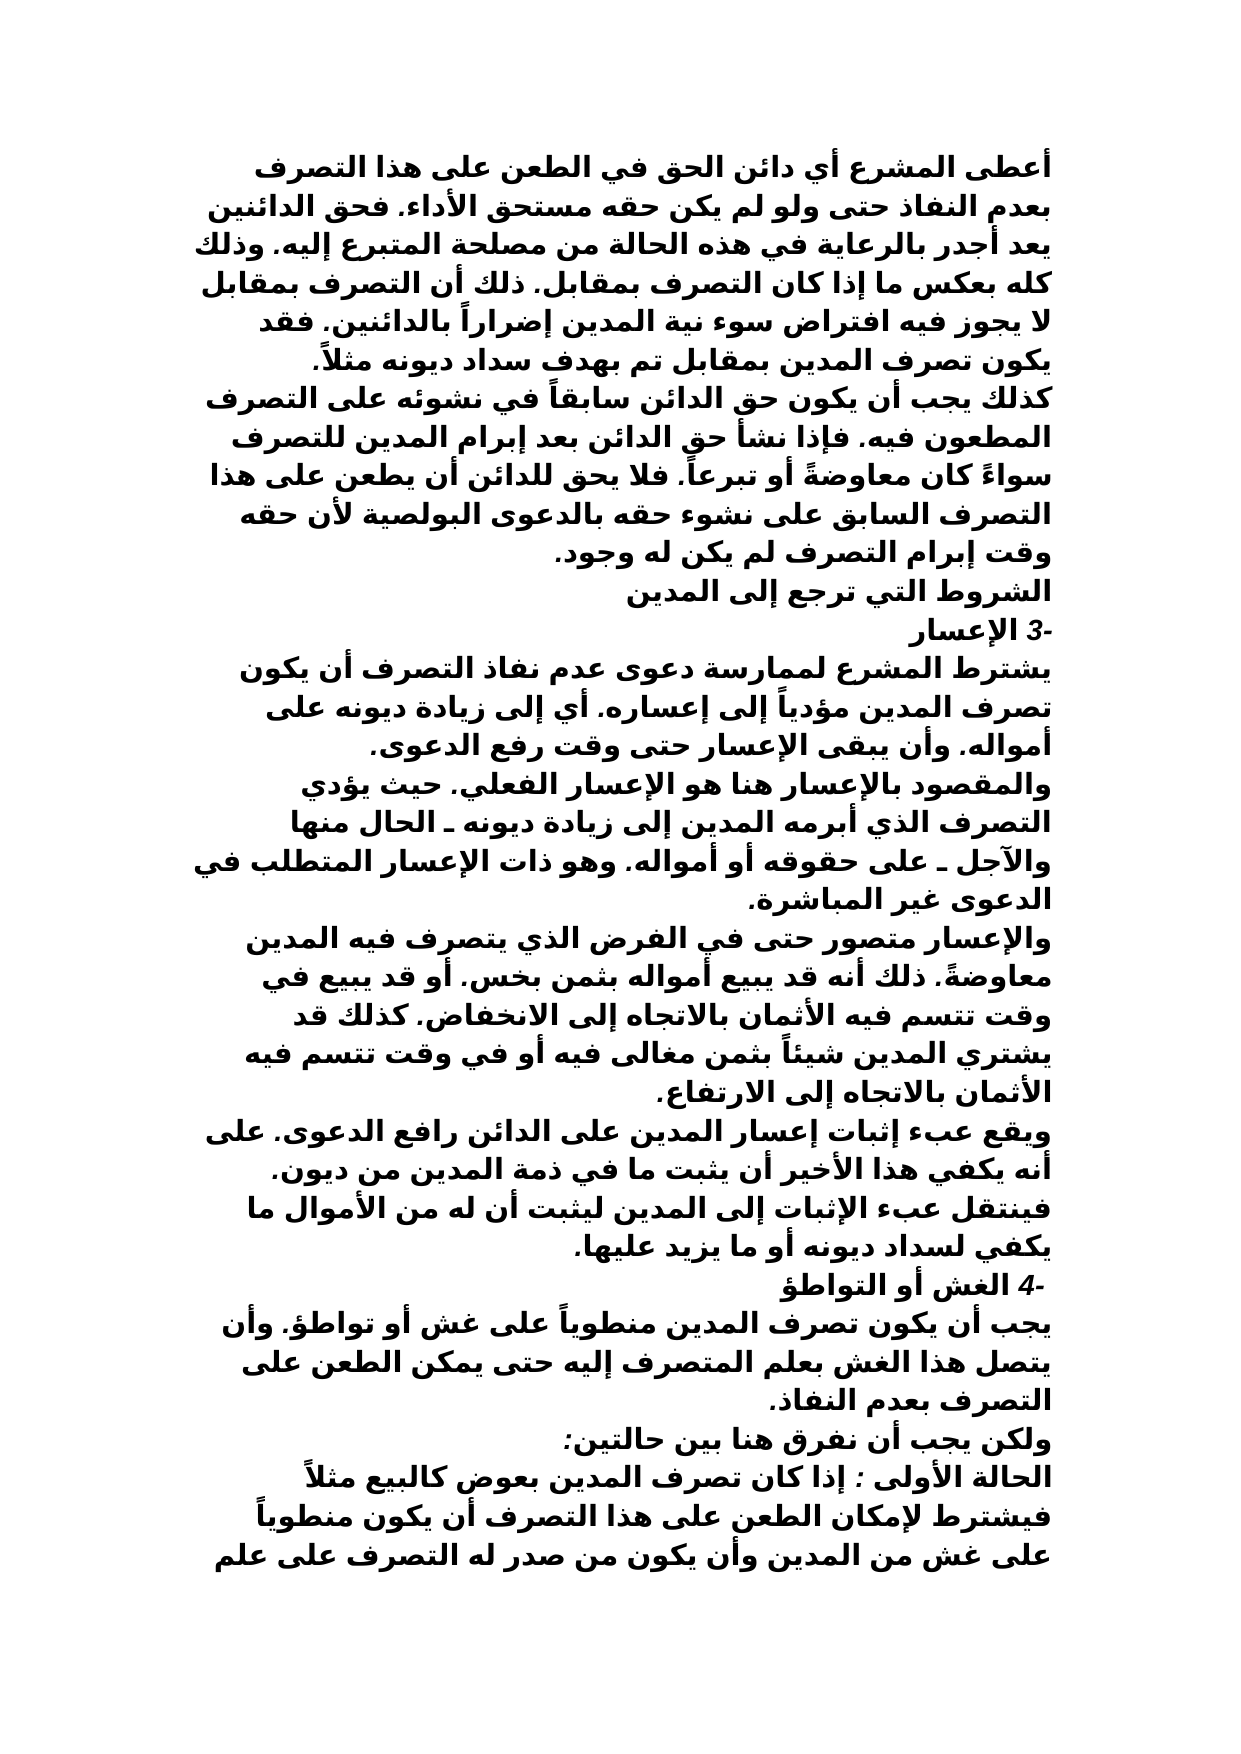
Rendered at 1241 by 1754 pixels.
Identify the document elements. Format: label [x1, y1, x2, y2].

text [187, 150, 1053, 1571]
